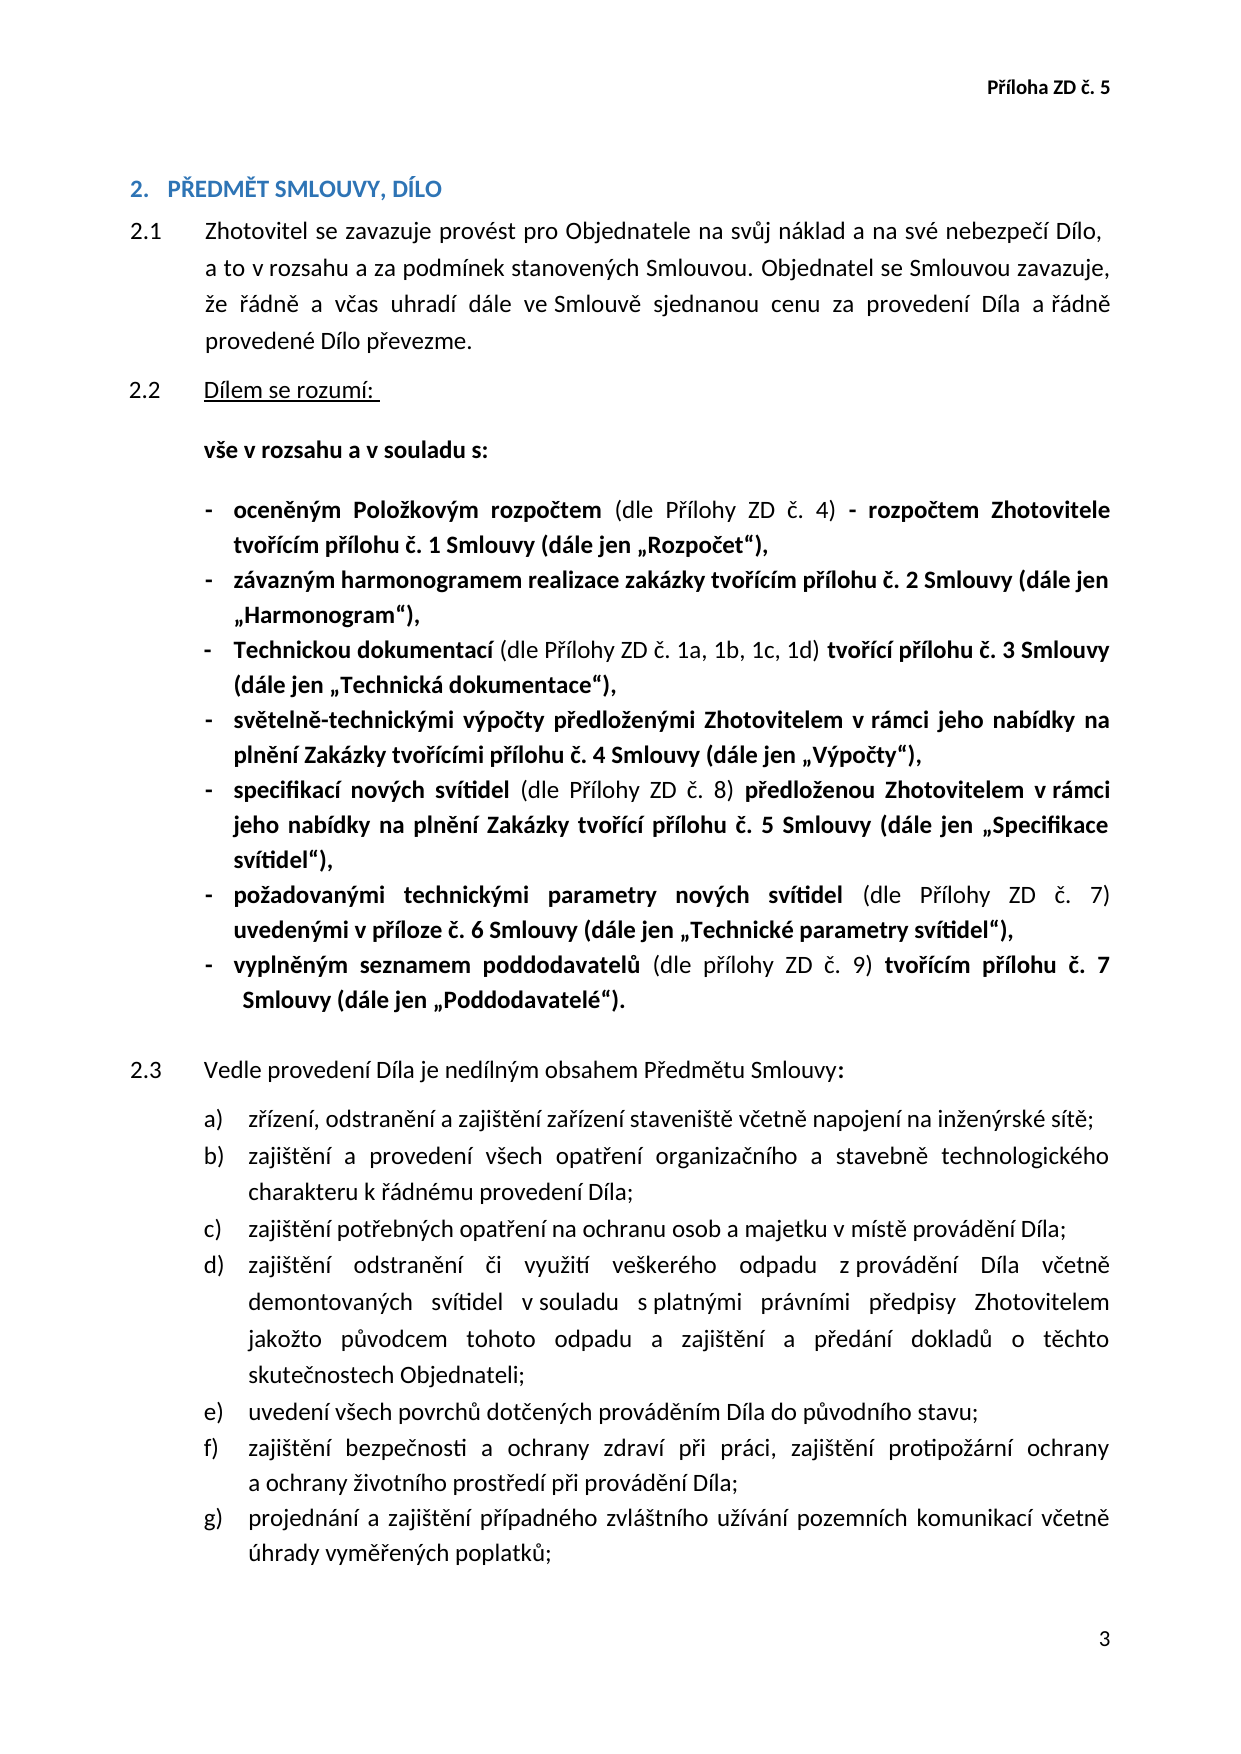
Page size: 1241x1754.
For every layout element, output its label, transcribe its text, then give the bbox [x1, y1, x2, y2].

list světelně-technickými výpočty předloženými Zhotovitelem v rámci jeho nabídky na plnění Zakázky tvořícími přílohu č. 4 Smlouvy (dále jen „Výpočty“), [205, 704, 1110, 770]
list zajištění a provedení všech opatření organizačního a stavebně technologického charakteru k řádnému provedení Díla; [204, 1140, 1110, 1207]
list zřízení, odstranění a zajištění zařízení staveniště včetně napojení na inženýrské sítě; [204, 1103, 1110, 1134]
list projednání a zajištění případného zvláštního užívání pozemních komunikací včetně úhrady vyměřených poplatků; [204, 1502, 1110, 1568]
list požadovanými technickými parametry nových svítidel (dle Přílohy ZD č. 7) uvedenými v příloze č. 6 Smlouvy (dále jen „Technické parametry svítidel“), [205, 879, 1110, 945]
list vyplněným seznamem poddodavatelů (dle přílohy ZD č. 9) tvořícím přílohu č. 7 Smlouvy (dále jen „Poddodavatelé“). [205, 949, 1110, 1015]
list zajištění potřebných opatření na ochranu osob a majetku v místě provádění Díla; [204, 1213, 1110, 1243]
list závazným harmonogramem realizace zakázky tvořícím přílohu č. 2 Smlouvy (dále jen „Harmonogram“), [205, 564, 1110, 630]
list Dílem se rozumí: [129, 374, 1110, 405]
list Zhotovitel se zavazuje provést pro Objednatele na svůj náklad a na své nebezpečí Dílo, a to v rozsahu a za podmínek stanovených Smlouvou. Objednatel se Smlouvou zavazuje, že řádně a včas uhradí dále ve Smlouvě sjednanou cenu za provedení Díla a řádně provedené Dílo převezme. [130, 216, 1110, 356]
list zajištění odstranění či využití veškerého odpadu z provádění Díla včetně demontovaných svítidel v souladu s platnými právními předpisy Zhotovitelem jakožto původcem tohoto odpadu a zajištění a předání dokladů o těchto skutečnostech Objednateli; [204, 1249, 1110, 1390]
list Vedle provedení Díla je nedílným obsahem Předmětu Smlouvy: [130, 1054, 1110, 1085]
list zajištění bezpečnosti a ochrany zdraví při práci, zajištění protipožární ochrany a ochrany životního prostředí při provádění Díla; [204, 1432, 1110, 1498]
list PŘEDMĚT SMLOUVY, DÍLO [130, 173, 1127, 203]
list uvedení všech povrchů dotčených prováděním Díla do původního stavu; [204, 1396, 1110, 1426]
list oceněným Položkovým rozpočtem (dle Přílohy ZD č. 4) - rozpočtem Zhotovitele tvořícím přílohu č. 1 Smlouvy (dále jen „Rozpočet“), [205, 494, 1110, 560]
list specifikací nových svítidel (dle Přílohy ZD č. 8) předloženou Zhotovitelem v rámci jeho nabídky na plnění Zakázky tvořící přílohu č. 5 Smlouvy (dále jen „Specifikace svítidel“), [205, 774, 1110, 875]
list vše v rozsahu a v souladu s: [204, 434, 1110, 465]
list Technickou dokumentací (dle Přílohy ZD č. 1a, 1b, 1c, 1d) tvořící přílohu č. 3 Smlouvy (dále jen „Technická dokumentace“), [204, 634, 1110, 700]
